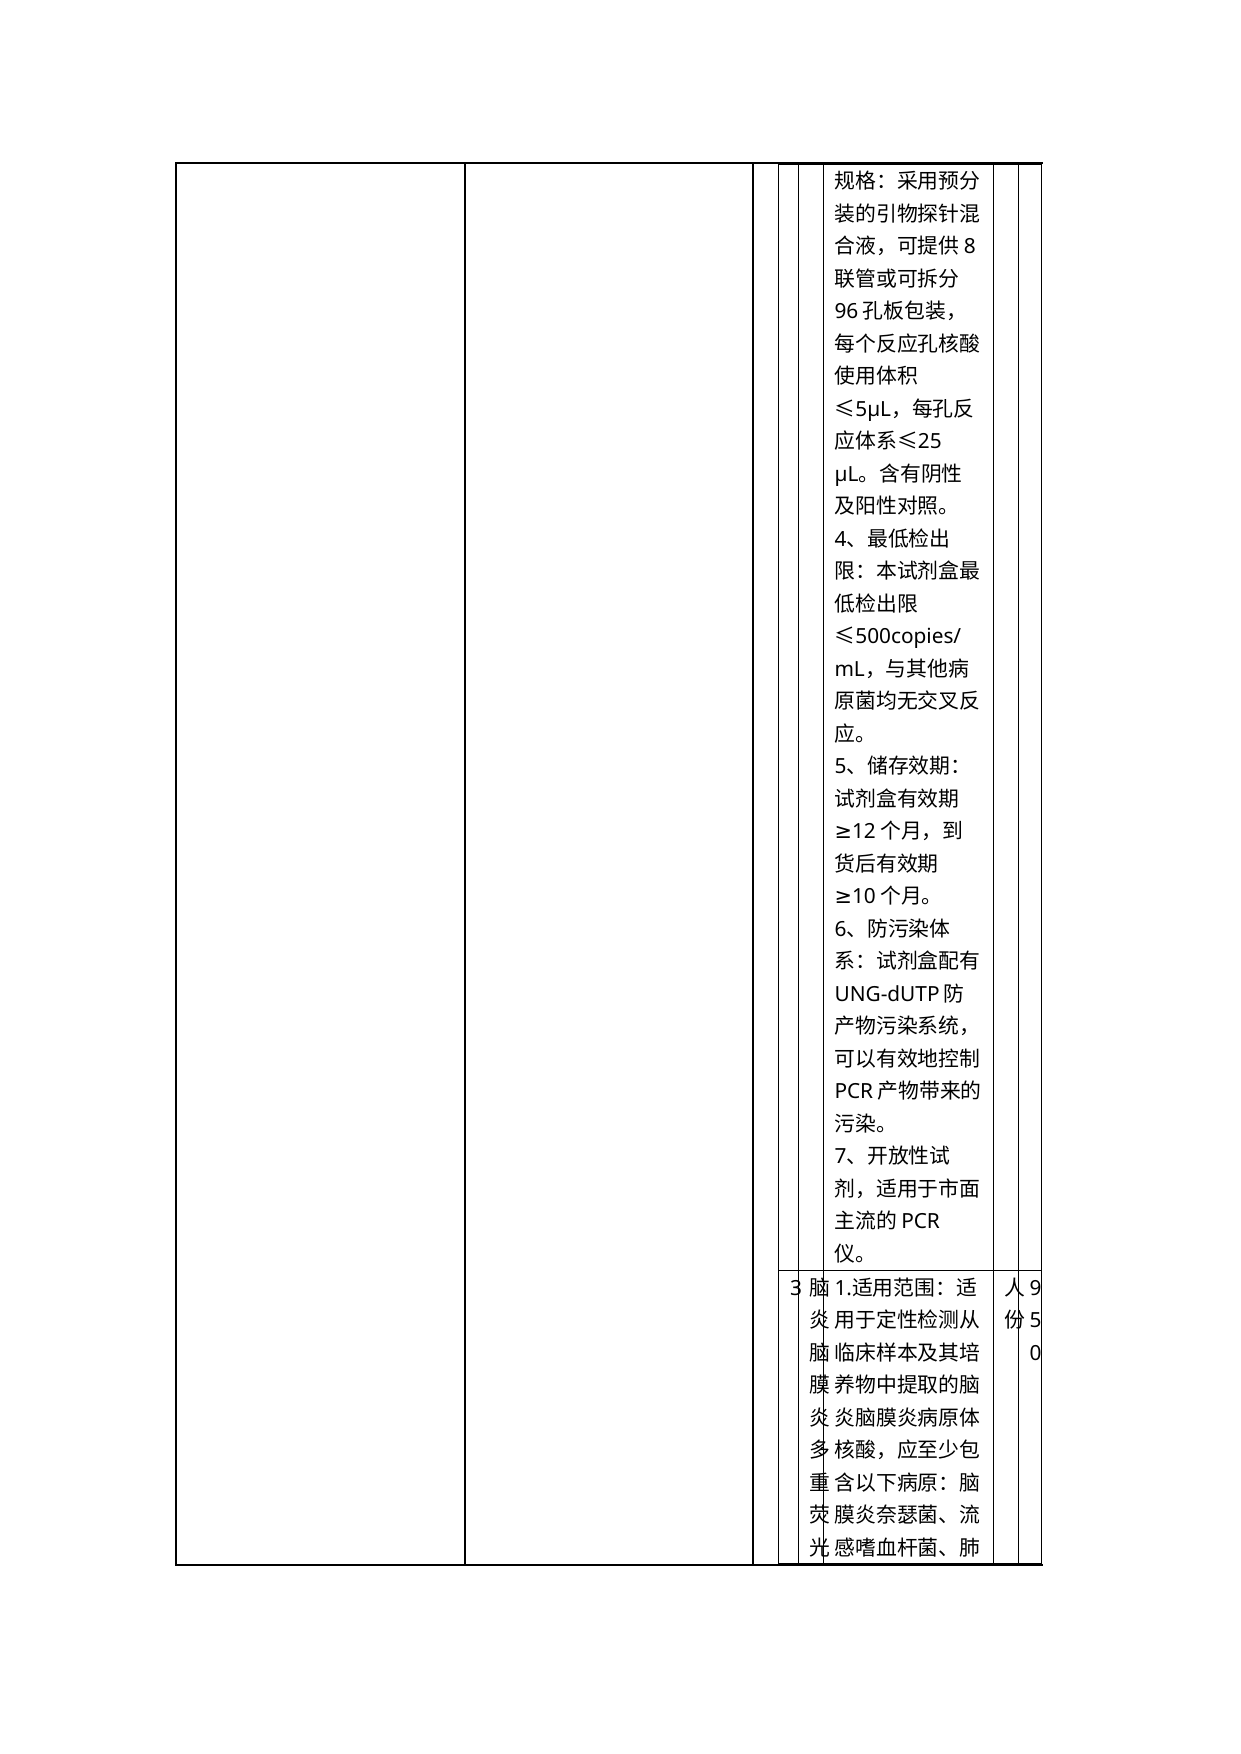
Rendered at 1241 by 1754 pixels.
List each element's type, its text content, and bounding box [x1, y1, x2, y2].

table_cell 1 [177, 164, 464, 1564]
table_cell [824, 165, 993, 1270]
table_cell [994, 165, 1018, 1270]
table_cell [754, 164, 778, 1564]
table_cell [799, 165, 823, 1270]
table_cell [799, 1271, 823, 1563]
table_cell [994, 1271, 1018, 1563]
table_cell [466, 164, 752, 1564]
table_cell [1019, 1271, 1041, 1563]
table_cell [1019, 165, 1041, 1270]
table_cell [779, 165, 798, 1270]
table_cell [824, 1271, 993, 1563]
table_cell [779, 1271, 798, 1563]
